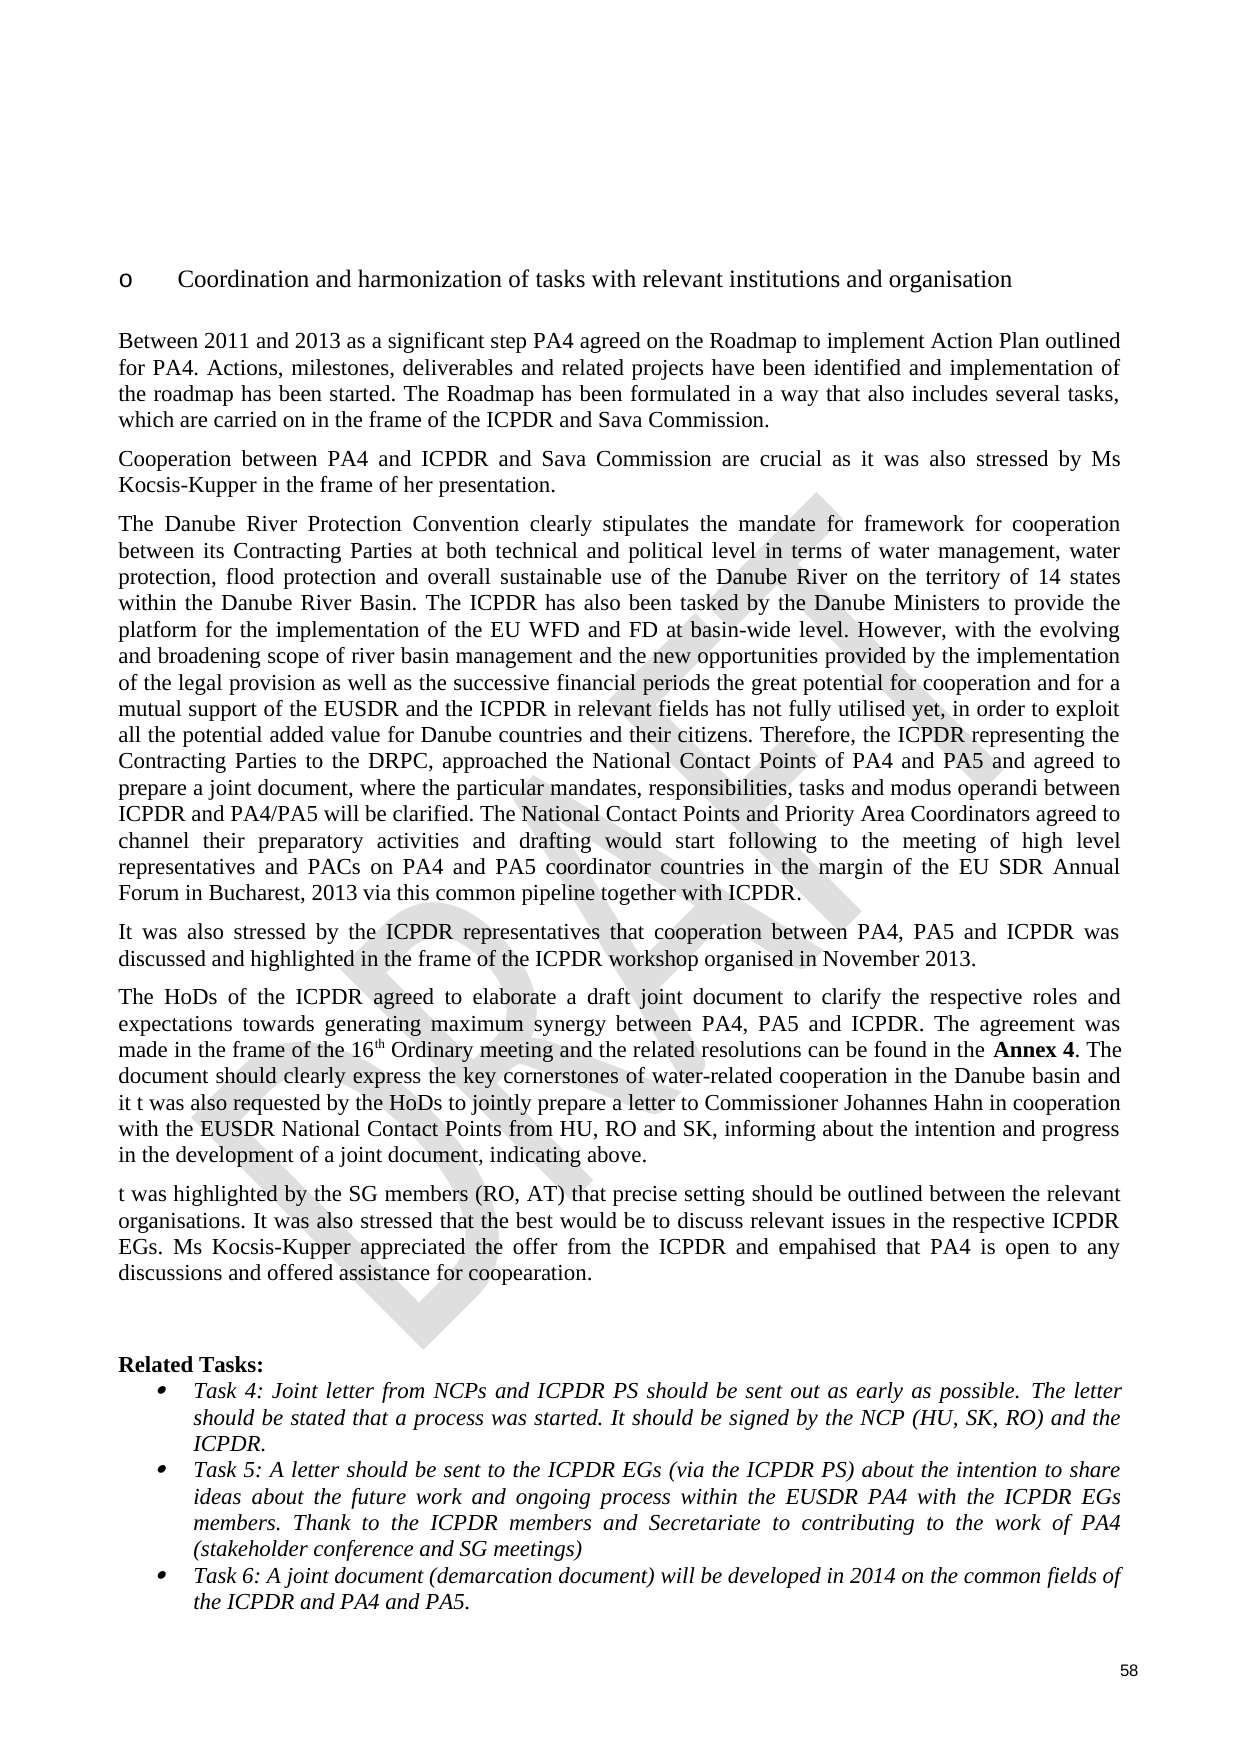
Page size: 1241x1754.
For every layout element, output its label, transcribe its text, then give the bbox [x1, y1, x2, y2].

text The HoDs of the ICPDR agreed to elaborate a draft joint document to clarify the respective roles and expectations towards generating maximum synergy between PA4, PA5 and ICPDR. The agreement was made in the frame of the 16th Ordinary meeting and the related resolutions can be found in the Annex 4. The document should clearly express the key cornerstones of water-related cooperation in the Danube basin and it t was also requested by the HoDs to jointly prepare a letter to Commissioner Johannes Hahn in cooperation with the EUSDR National Contact Points from HU, RO and SK, informing about the intention and progress in the development of a joint document, indicating above. [118, 983, 1122, 1168]
list Task 6: A joint document (demarcation document) will be developed in 2014 on the common fields of the ICPDR and PA4 and PA5. [156, 1562, 1122, 1614]
text It was also stressed by the ICPDR representatives that cooperation between PA4, PA5 and ICPDR was discussed and highlighted in the frame of the ICPDR workshop organised in November 2013. [118, 918, 1122, 971]
text t was highlighted by the SG members (RO, AT) that precise setting should be outlined between the relevant organisations. It was also stressed that the best would be to discuss relevant issues in the respective ICPDR EGs. Ms Kocsis-Kupper appreciated the offer from the ICPDR and empahised that PA4 is open to any discussions and offered assistance for coopearation. [118, 1180, 1122, 1286]
text Cooperation between PA4 and ICPDR and Sava Commission are crucial as it was also stressed by Ms Kocsis-Kupper in the frame of her presentation. [118, 445, 1122, 498]
text Related Tasks: [118, 1351, 1122, 1377]
list Task 5: A letter should be sent to the ICPDR EGs (via the ICPDR PS) about the intention to share ideas about the future work and ongoing process within the EUSDR PA4 with the ICPDR EGs members. Thank to the ICPDR members and Secretariate to contributing to the work of PA4 (stakeholder conference and SG meetings) [156, 1456, 1122, 1562]
text The Danube River Protection Convention clearly stipulates the mandate for framework for cooperation between its Contracting Parties at both technical and political level in terms of water management, water protection, flood protection and overall sustainable use of the on the territory of 14 states within the . The ICPDR has also been tasked by the Danube Ministers to provide the platform for the implementation of the EU WFD and FD at basin-wide level. However, with the evolving and broadening scope of river basin management and the new opportunities provided by the implementation of the legal provision as well as the successive financial periods the great potential for cooperation and for a mutual support of the EUSDR and the ICPDR in relevant fields has not fully utilised yet, in order to exploit all the potential added value for Danube countries and their citizens. Therefore, the ICPDR representing the Contracting Parties to the DRPC, approached the National Contact Points of PA4 and PA5 and agreed to prepare a joint document, where the particular mandates, responsibilities, tasks and modus operandi between ICPDR and PA4/PA5 will be clarified. The National Contact Points and Priority Area Coordinators agreed to channel their preparatory activities and drafting would start following to the meeting of high level representatives and PACs on PA4 and PA5 coordinator countries in the margin of the EU SDR Annual Forum in , 2013 via this common pipeline together with ICPDR. [118, 510, 1122, 906]
list Coordination and harmonization of tasks with relevant institutions and organisation [118, 264, 1122, 295]
list Task 4: Joint letter from NCPs and ICPDR PS should be sent out as early as possible. The letter should be stated that a process was started. It should be signed by the NCP (, RO) and the ICPDR. [156, 1377, 1122, 1456]
text Between 2011 and 2013 as a significant step PA4 agreed on the Roadmap to implement Action Plan outlined for PA4. Actions, milestones, deliverables and related projects have been identified and implementation of the roadmap has been started. The Roadmap has been formulated in a way that also includes several tasks, which are carried on in the frame of the ICPDR and Sava Commission. [118, 327, 1122, 433]
